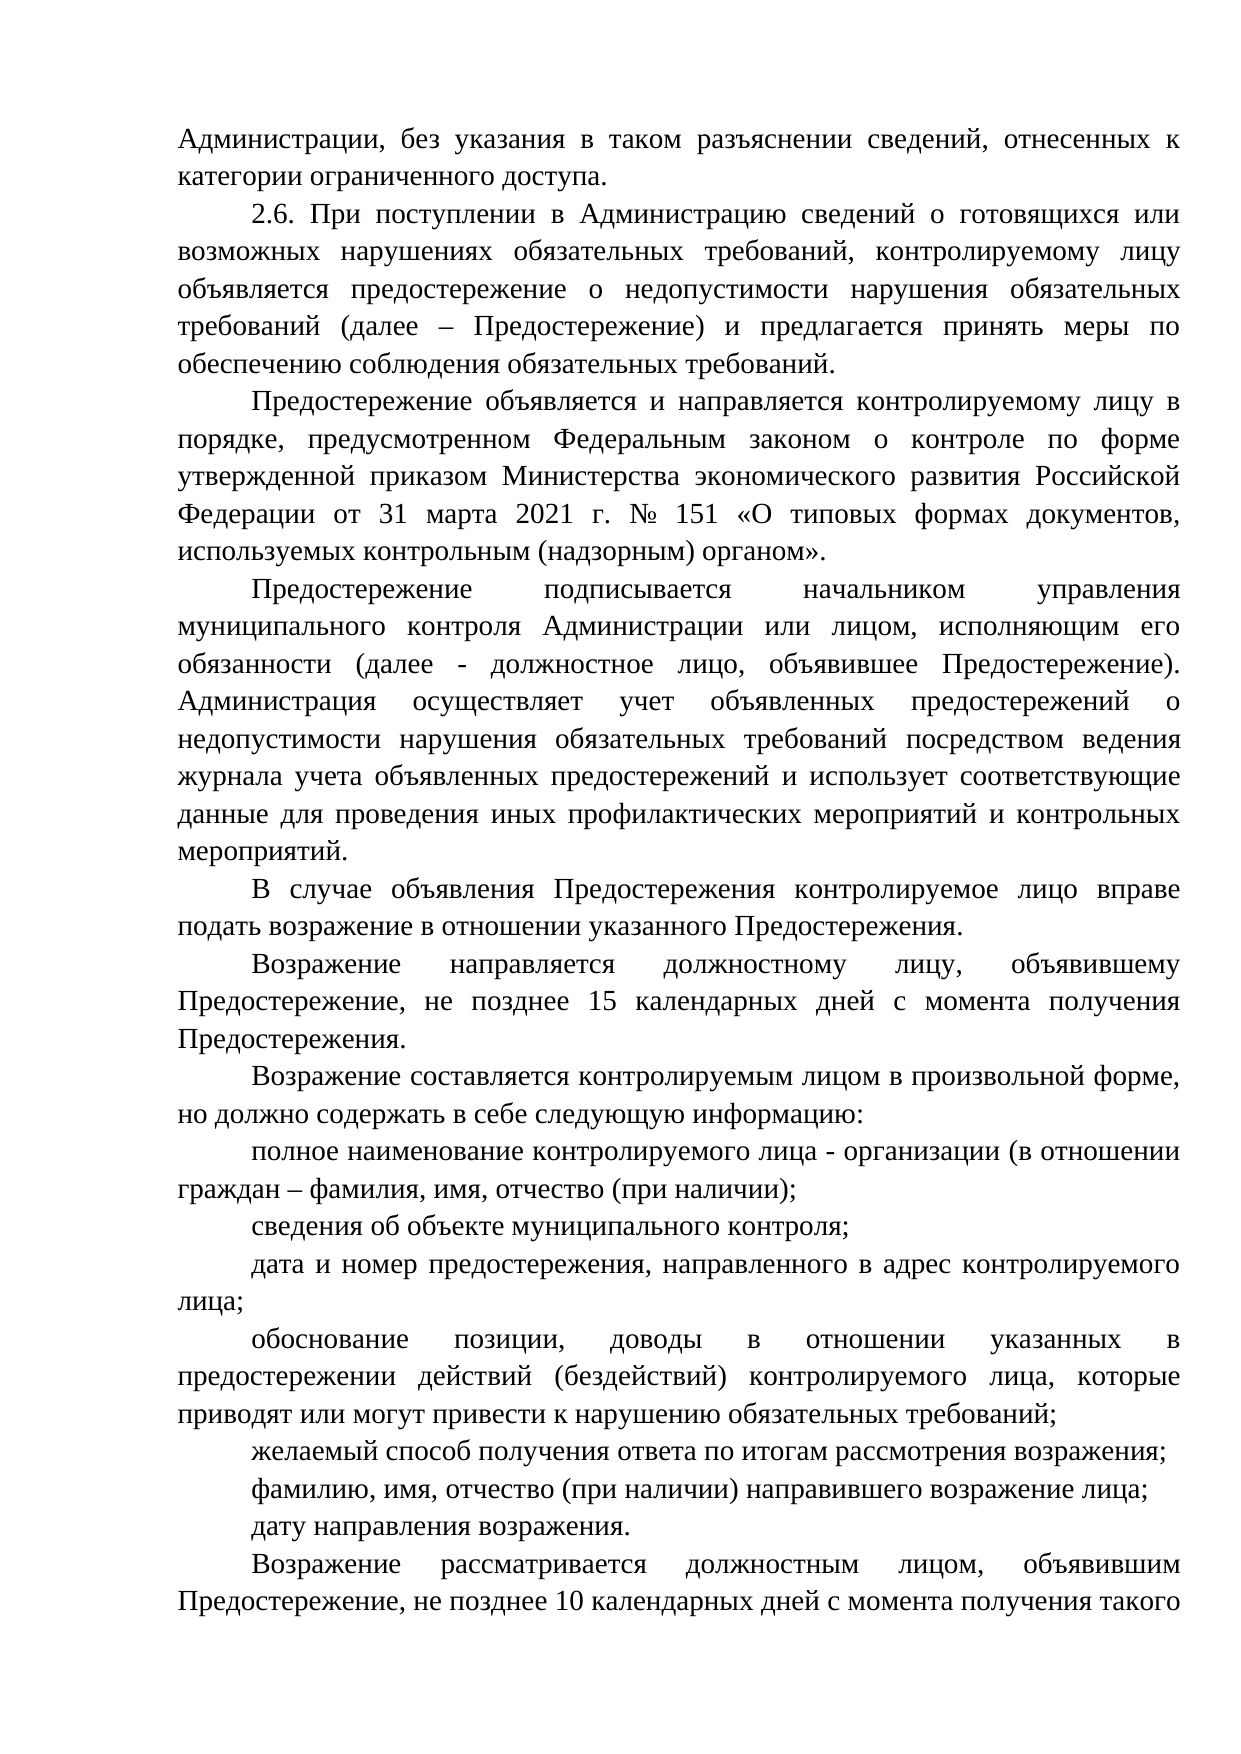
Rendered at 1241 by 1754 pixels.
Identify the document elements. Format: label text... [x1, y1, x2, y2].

text обоснование позиции, доводы в отношении указанных в предостережении действий (бездействий) контролируемого лица, которые приводят или могут привести к нарушению обязательных требований; [177, 1318, 1181, 1431]
text В случае объявления Предостережения контролируемое лицо вправе подать возражение в отношении указанного Предостережения. [177, 868, 1181, 943]
text Возражение составляется контролируемым лицом в произвольной форме, но должно содержать в себе следующую информацию: [177, 1056, 1181, 1131]
text сведения об объекте муниципального контроля; [177, 1206, 1181, 1243]
text дата и номер предостережения, направленного в адрес контролируемого лица; [177, 1243, 1181, 1318]
text Возражение направляется должностному лицу, объявившему Предостережение, не позднее 15 календарных дней с момента получения Предостережения. [177, 943, 1181, 1056]
text полное наименование контролируемого лица - организации (в отношении граждан – фамилия, имя, отчество (при наличии); [177, 1131, 1181, 1206]
text фамилию, имя, отчество (при наличии) направившего возражение лица; [177, 1468, 1181, 1506]
text 2.6. При поступлении в Администрацию сведений о готовящихся или возможных нарушениях обязательных требований, контролируемому лицу объявляется предостережение о недопустимости нарушения обязательных требований (далее – Предостережение) и предлагается принять меры по обеспечению соблюдения обязательных требований. [177, 193, 1181, 381]
text желаемый способ получения ответа по итогам рассмотрения возражения; [177, 1431, 1181, 1468]
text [177, 1543, 1181, 1618]
text дату направления возражения. [177, 1506, 1181, 1543]
text Предостережение объявляется и направляется контролируемому лицу в порядке, предусмотренном Федеральным законом о контроле по форме утвержденной приказом Министерства экономического развития Российской Федерации от 31 марта 2021 г. № 151 «О типовых формах документов, используемых контрольным (надзорным) органом». [177, 381, 1181, 568]
text Предостережение подписывается начальником управления муниципального контроля Администрации или лицом, исполняющим его обязанности (далее - должностное лицо, объявившее Предостережение). Администрация осуществляет учет объявленных предостережений о недопустимости нарушения обязательных требований посредством ведения журнала учета объявленных предостережений и использует соответствующие данные для проведения иных профилактических мероприятий и контрольных мероприятий. [177, 568, 1181, 868]
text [177, 118, 1181, 193]
